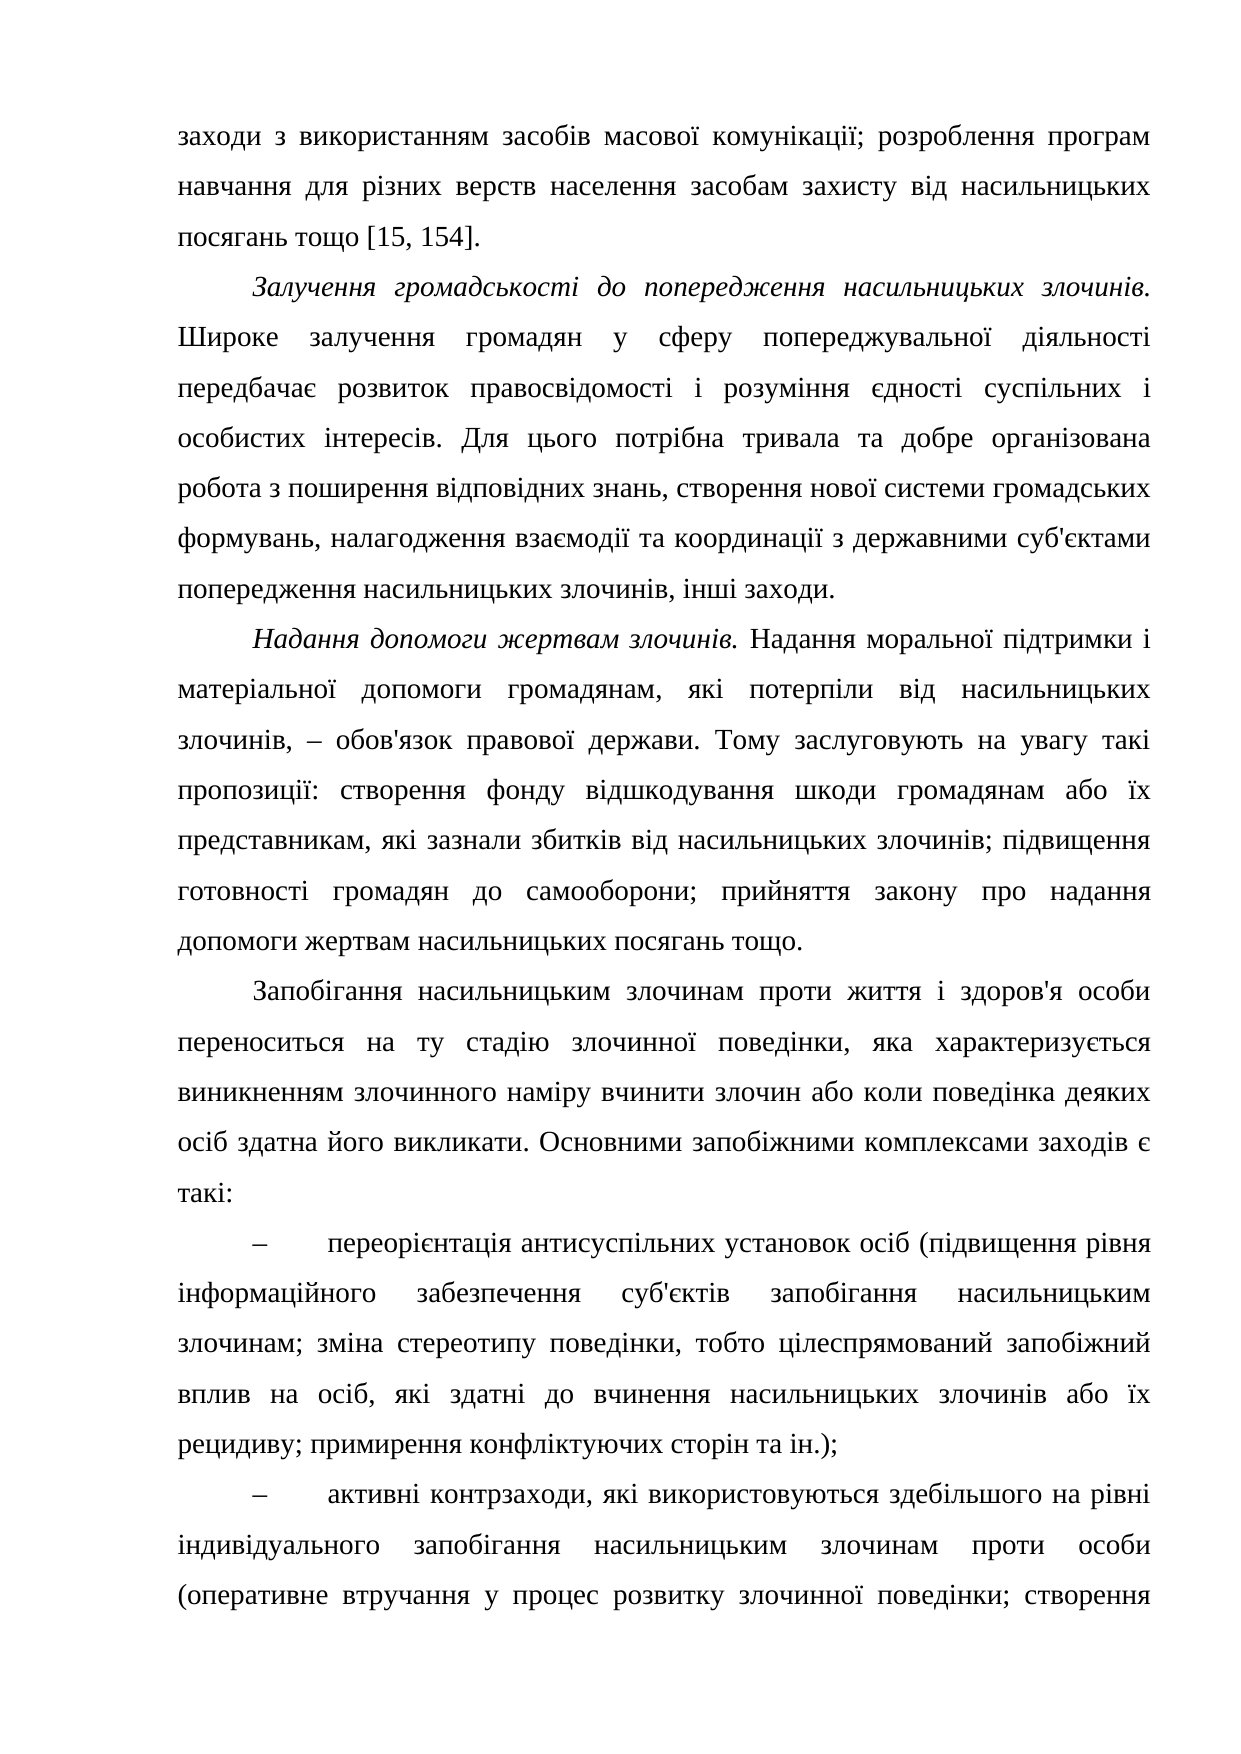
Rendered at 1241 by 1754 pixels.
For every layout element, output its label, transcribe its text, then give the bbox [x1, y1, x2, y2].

text Запобігання насильницьким злочинам проти життя і здоров'я особи переноситься на ту стадію злочинної поведінки, яка характеризується виникненням злочинного наміру вчинити злочин або коли поведінка деяких осіб здатна його викликати. Основними запобіжними комплексами заходів є такі: [177, 973, 1152, 1208]
list переорієнтація антисуспільних установок осіб (підвищення рівня інформаційного забезпечення суб'єктів запобігання насильницьким злочинам; зміна стереотипу поведінки, тобто цілеспрямований запобіжний вплив на осіб, які здатні до вчинення насильницьких злочинів або їх рецидиву; примирення конфліктуючих сторін та ін.); [177, 1225, 1152, 1460]
text Залучення громадськості до попередження насильницьких злочинів. Широке залучення громадян у сферу попереджувальної діяльності передбачає розвиток правосвідомості і розуміння єдності суспільних і особистих інтересів. Для цього потрібна тривала та добре організована робота з поширення відповідних знань, створення нової системи громадських формувань, налагодження взаємодії та координації з державними суб'єктами попередження насильницьких злочинів, інші заходи. [177, 269, 1152, 604]
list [177, 1477, 1152, 1611]
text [177, 118, 1152, 252]
text Надання допомоги жертвам злочинів. Надання моральної підтримки і матеріальної допомоги громадянам, які потерпіли від насильницьких злочинів, – обов'язок правової держави. Тому заслуговують на увагу такі пропозиції: створення фонду відшкодування шкоди громадянам або їх представникам, які зазнали збитків від насильницьких злочинів; підвищення готовності громадян до самооборони; прийняття закону про надання допомоги жертвам насильницьких посягань тощо. [177, 621, 1152, 957]
